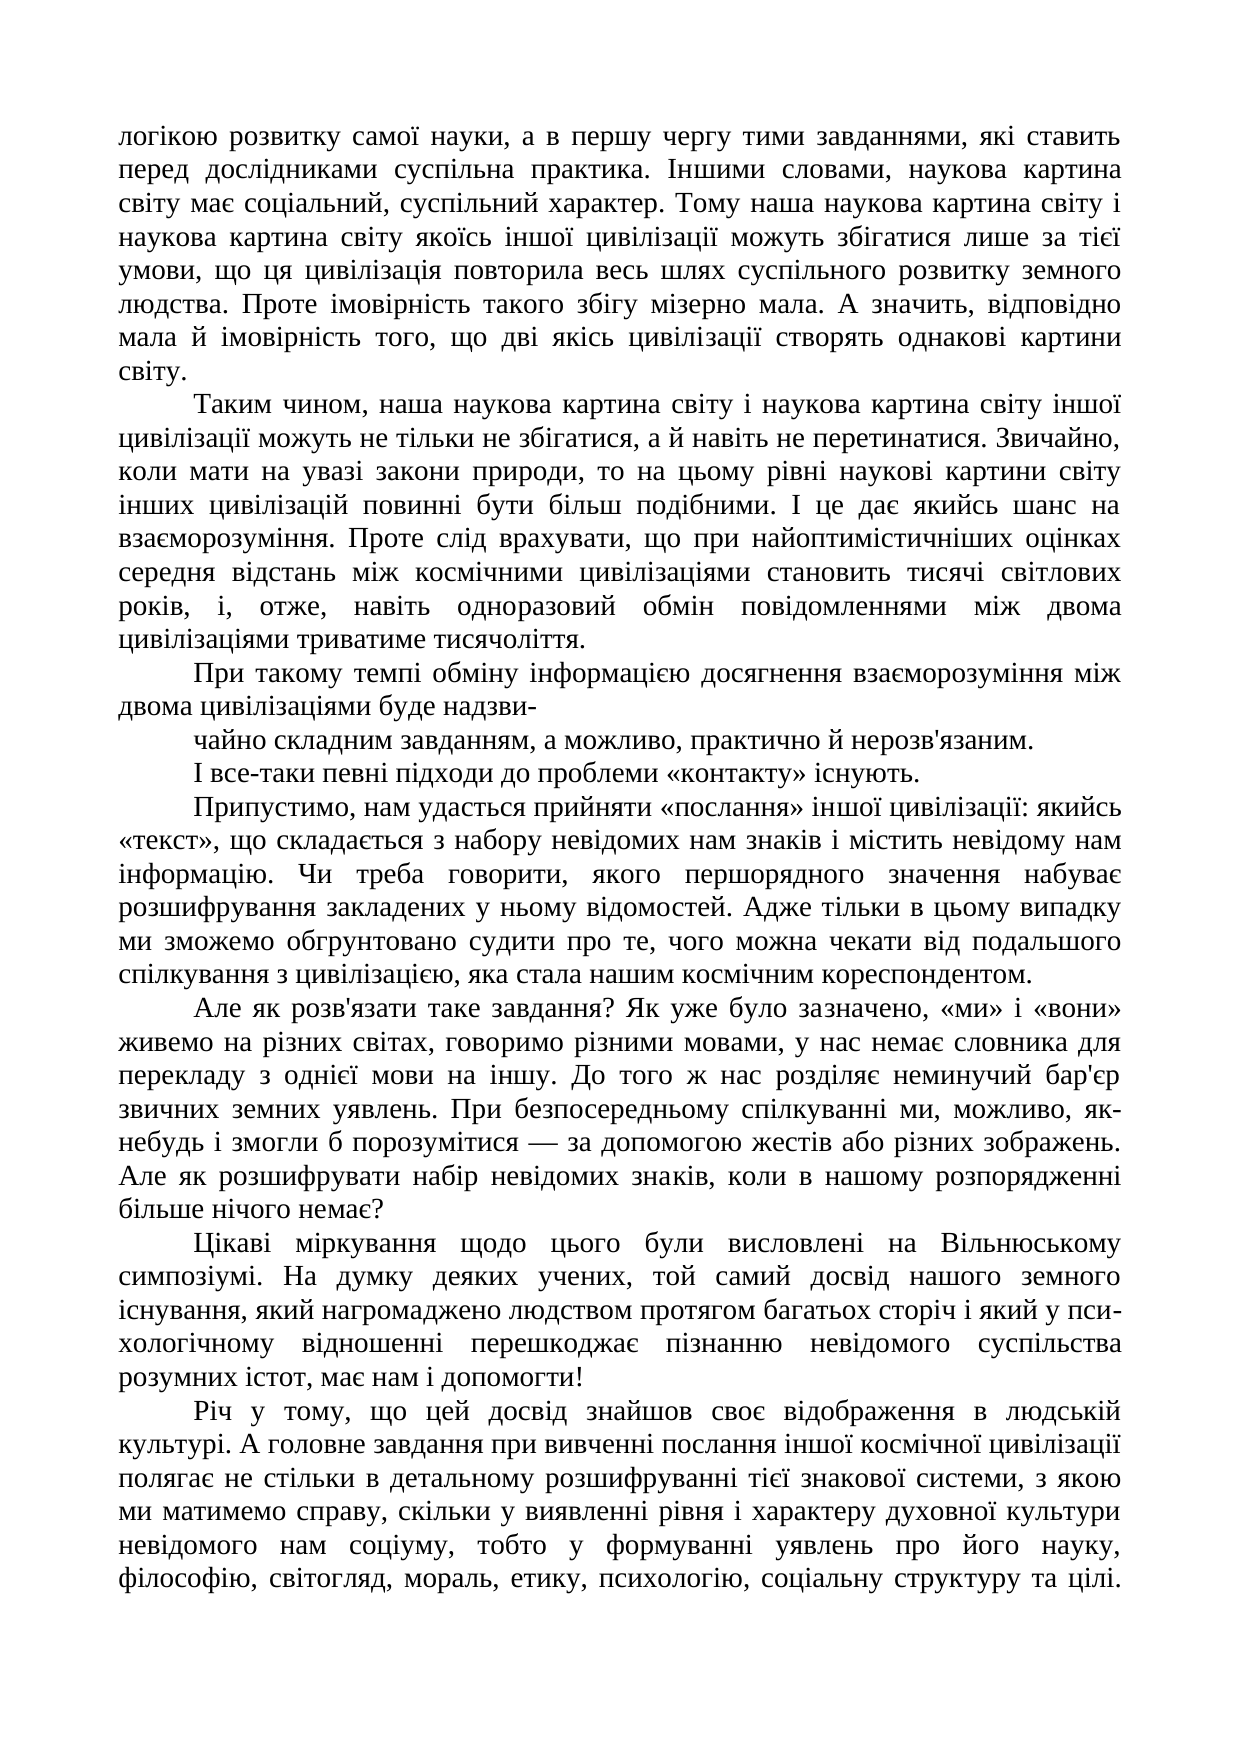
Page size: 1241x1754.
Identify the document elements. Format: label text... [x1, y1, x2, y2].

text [118, 1393, 1122, 1594]
text чайно складним завданням, а можливо, практично й нерозв'язаним. [118, 722, 1122, 755]
text Припустимо, нам удасться прийняти «послання» іншої цивілізації: якийсь «текст», що складається з набору невідомих нам знаків і містить невідому нам інформацію. Чи треба говорити, якого першорядного значення набуває розшифрування закладених у ньому відомостей. Адже тільки в цьому випадку ми зможемо обгрунтовано судити про те, чого можна чекати від подальшого спілкування з цивілізацією, яка стала нашим космічним кореспондентом. [118, 789, 1122, 990]
text При такому темпі обміну інформацією досягнення взаєморозуміння між двома цивілізаціями буде надзви- [118, 655, 1122, 722]
text Але як розв'язати таке завдання? Як уже було зазначено, «ми» і «вони» живемо на різних світах, говоримо різними мовами, у нас немає словника для перекладу з однієї мови на іншу. До того ж нас розділяє неминучий бар'єр звичних земних уявлень. При безпосередньому спілкуванні ми, можливо, як-небудь і змогли б порозумітися — за допомогою жестів або різних зображень. Але як розшифрувати набір невідомих знаків, коли в нашому розпорядженні більше нічого немає? [118, 990, 1122, 1225]
text Цікаві міркування щодо цього були висловлені на Вільнюському симпозіумі. На думку деяких учених, той самий досвід нашого земного існування, який нагромаджено людством протягом багатьох сторіч і який у психологічному відношенні перешкоджає пізнанню невідомого суспільства розумних істот, має нам і допомогти! [118, 1225, 1122, 1393]
text Таким чином, наша наукова картина світу і наукова картина світу іншої цивілізації можуть не тільки не збігатися, а й навіть не перетинатися. Звичайно, коли мати на увазі закони природи, то на цьому рівні наукові картини світу інших цивілізацій повинні бути більш подібними. І це дає якийсь шанс на взаєморозуміння. Проте слід врахувати, що при найоптимістичніших оцінках середня відстань між космічними цивілізаціями становить тисячі світлових років, і, отже, навіть одноразовий обмін повідомленнями між двома цивілізаціями триватиме тисячоліття. [118, 386, 1122, 655]
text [118, 118, 1122, 386]
text І все-таки певні підходи до проблеми «контакту» існують. [118, 755, 1122, 789]
